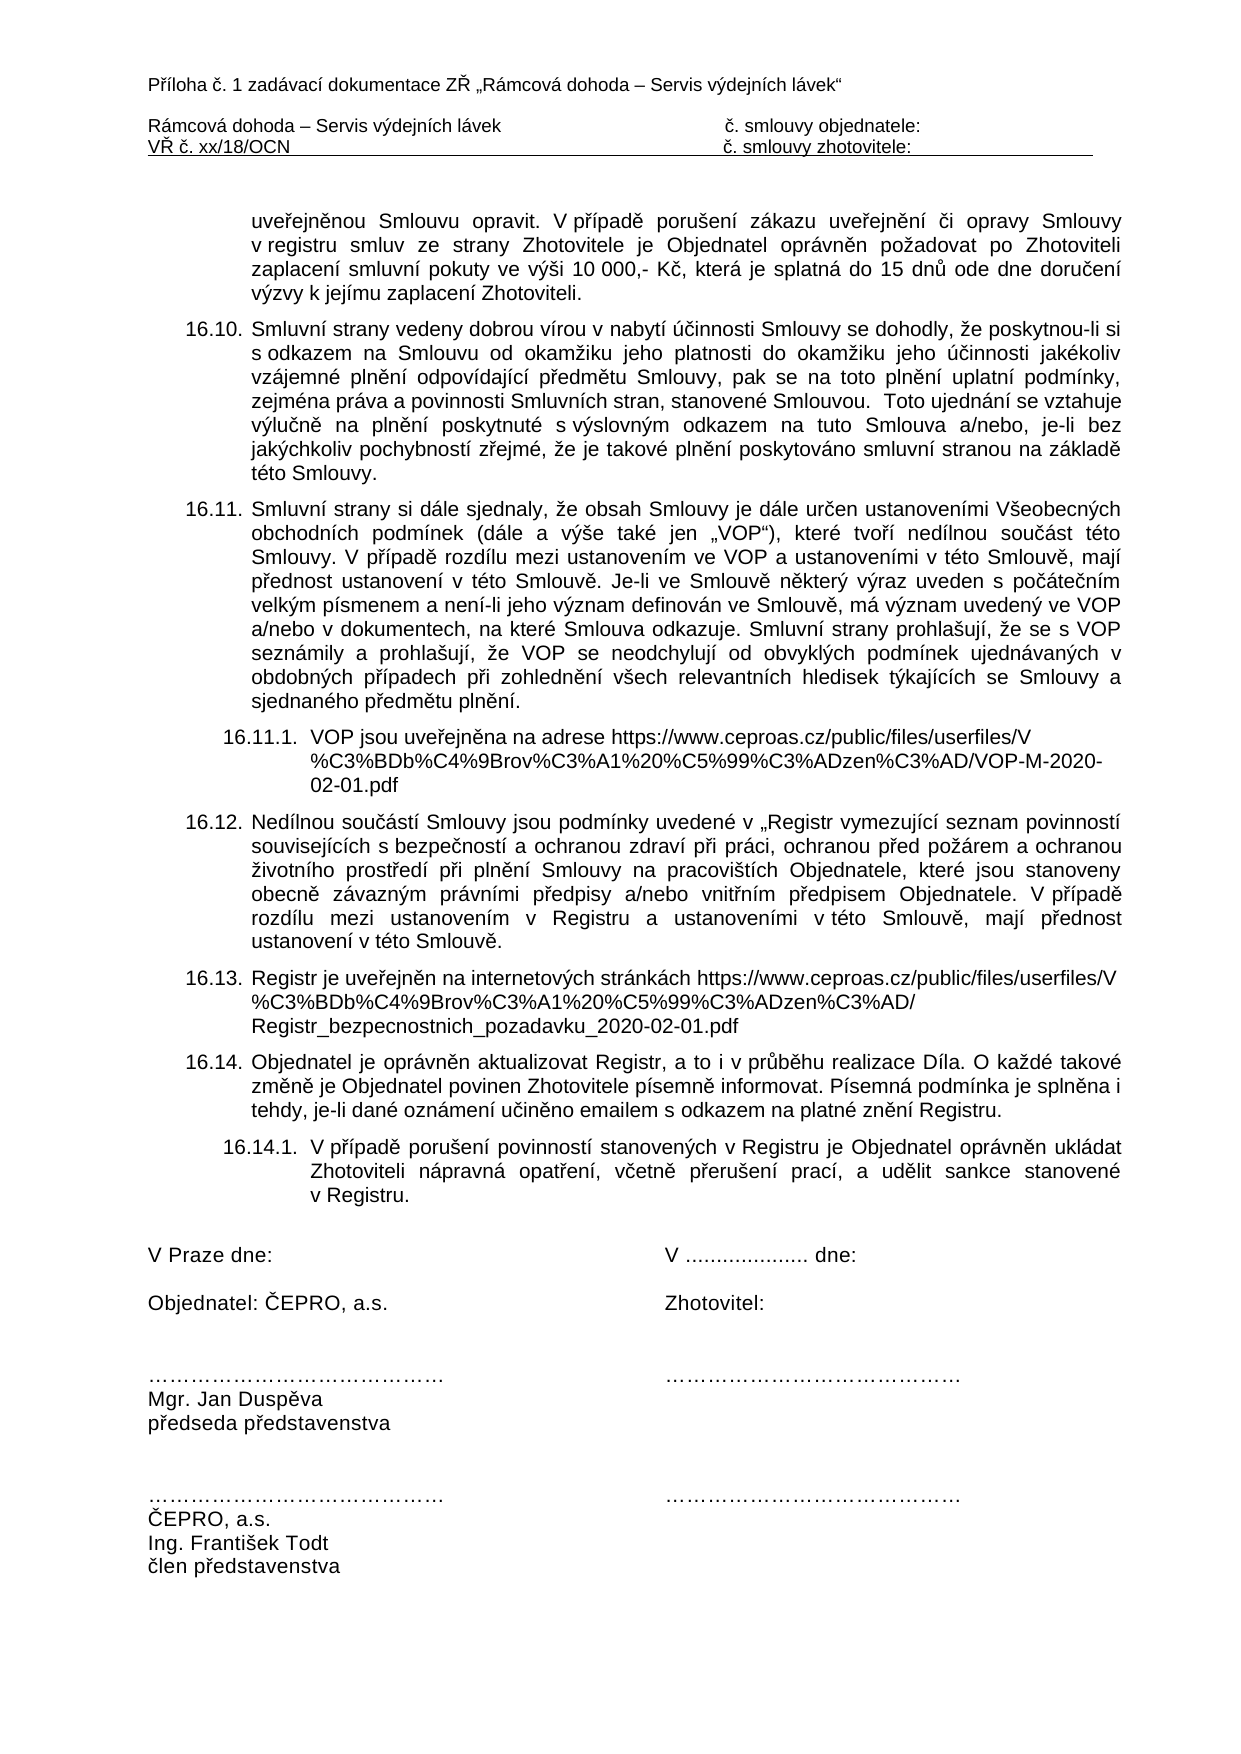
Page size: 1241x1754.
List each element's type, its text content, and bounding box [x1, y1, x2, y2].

list Smluvní strany vedeny dobrou vírou v nabytí účinnosti Smlouvy se dohodly, že poskytnou-li si s odkazem na Smlouvu od okamžiku jeho platnosti do okamžiku jeho účinnosti jakékoliv vzájemné plnění odpovídající předmětu Smlouvy, pak se na toto plnění uplatní podmínky, zejména práva a povinnosti Smluvních stran, stanovené Smlouvou. Toto ujednání se vztahuje výlučně na plnění poskytnuté s výslovným odkazem na tuto Smlouva a/nebo, je-li bez jakýchkoliv pochybností zřejmé, že je takové plnění poskytováno smluvní stranou na základě této Smlouvy. [185, 317, 1122, 484]
list V případě porušení povinností stanovených v Registru je Objednatel oprávněn ukládat Zhotoviteli nápravná opatření, včetně přerušení prací, a udělit sankce stanovené v Registru. [223, 1134, 1122, 1206]
text Ing. František Todt [148, 1530, 1122, 1554]
text …………………………………… …………………………………… [148, 1363, 1122, 1387]
text Mgr. Jan Duspěva [148, 1387, 1122, 1411]
list VOP jsou uveřejněna na adrese https://www.ceproas.cz/public/files/userfiles/V%C3%BDb%C4%9Brov%C3%A1%20%C5%99%C3%ADzen%C3%AD/VOP-M-2020-02-01.pdf [223, 725, 1122, 797]
list Smluvní strany si dále sjednaly, že obsah Smlouvy je dále určen ustanoveními Všeobecných obchodních podmínek (dále a výše také jen „VOP“), které tvoří nedílnou součást této Smlouvy. V případě rozdílu mezi ustanovením ve VOP a ustanoveními v této Smlouvě, mají přednost ustanovení v této Smlouvě. Je-li ve Smlouvě některý výraz uveden s počátečním velkým písmenem a není-li jeho význam definován ve Smlouvě, má význam uvedený ve VOP a/nebo v dokumentech, na které Smlouva odkazuje. Smluvní strany prohlašují, že se s VOP seznámily a prohlašují, že VOP se neodchylují od obvyklých podmínek ujednávaných v obdobných případech při zohlednění všech relevantních hledisek týkajících se Smlouvy a sjednaného předmětu plnění. [185, 497, 1122, 713]
text člen představenstva [148, 1554, 1122, 1578]
text ČEPRO, a.s. [148, 1506, 1122, 1530]
text V Praze dne: V .................... dne: [148, 1243, 1122, 1267]
list Nedílnou součástí Smlouvy jsou podmínky uvedené v „Registr vymezující seznam povinností souvisejících s bezpečností a ochranou zdraví při práci, ochranou před požárem a ochranou životního prostředí při plnění Smlouvy na pracovištích Objednatele, které jsou stanoveny obecně závazným právními předpisy a/nebo vnitřním předpisem Objednatele. V případě rozdílu mezi ustanovením v Registru a ustanoveními v této Smlouvě, mají přednost ustanovení v této Smlouvě. [185, 809, 1122, 953]
text předseda představenstva [148, 1411, 1122, 1434]
text Objednatel: ČEPRO, a.s. Zhotovitel: [148, 1291, 1122, 1315]
list Objednatel je oprávněn aktualizovat Registr, a to i v průběhu realizace Díla. O každé takové změně je Objednatel povinen Zhotovitele písemně informovat. Písemná podmínka je splněna i tehdy, je-li dané oznámení učiněno emailem s odkazem na platné znění Registru. [185, 1050, 1122, 1122]
text …………………………………… …………………………………… [148, 1482, 1122, 1506]
list Registr je uveřejněn na internetových stránkách https://www.ceproas.cz/public/files/userfiles/V%C3%BDb%C4%9Brov%C3%A1%20%C5%99%C3%ADzen%C3%AD/Registr_bezpecnostnich_pozadavku_2020-02-01.pdf [185, 966, 1122, 1038]
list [185, 208, 1122, 304]
